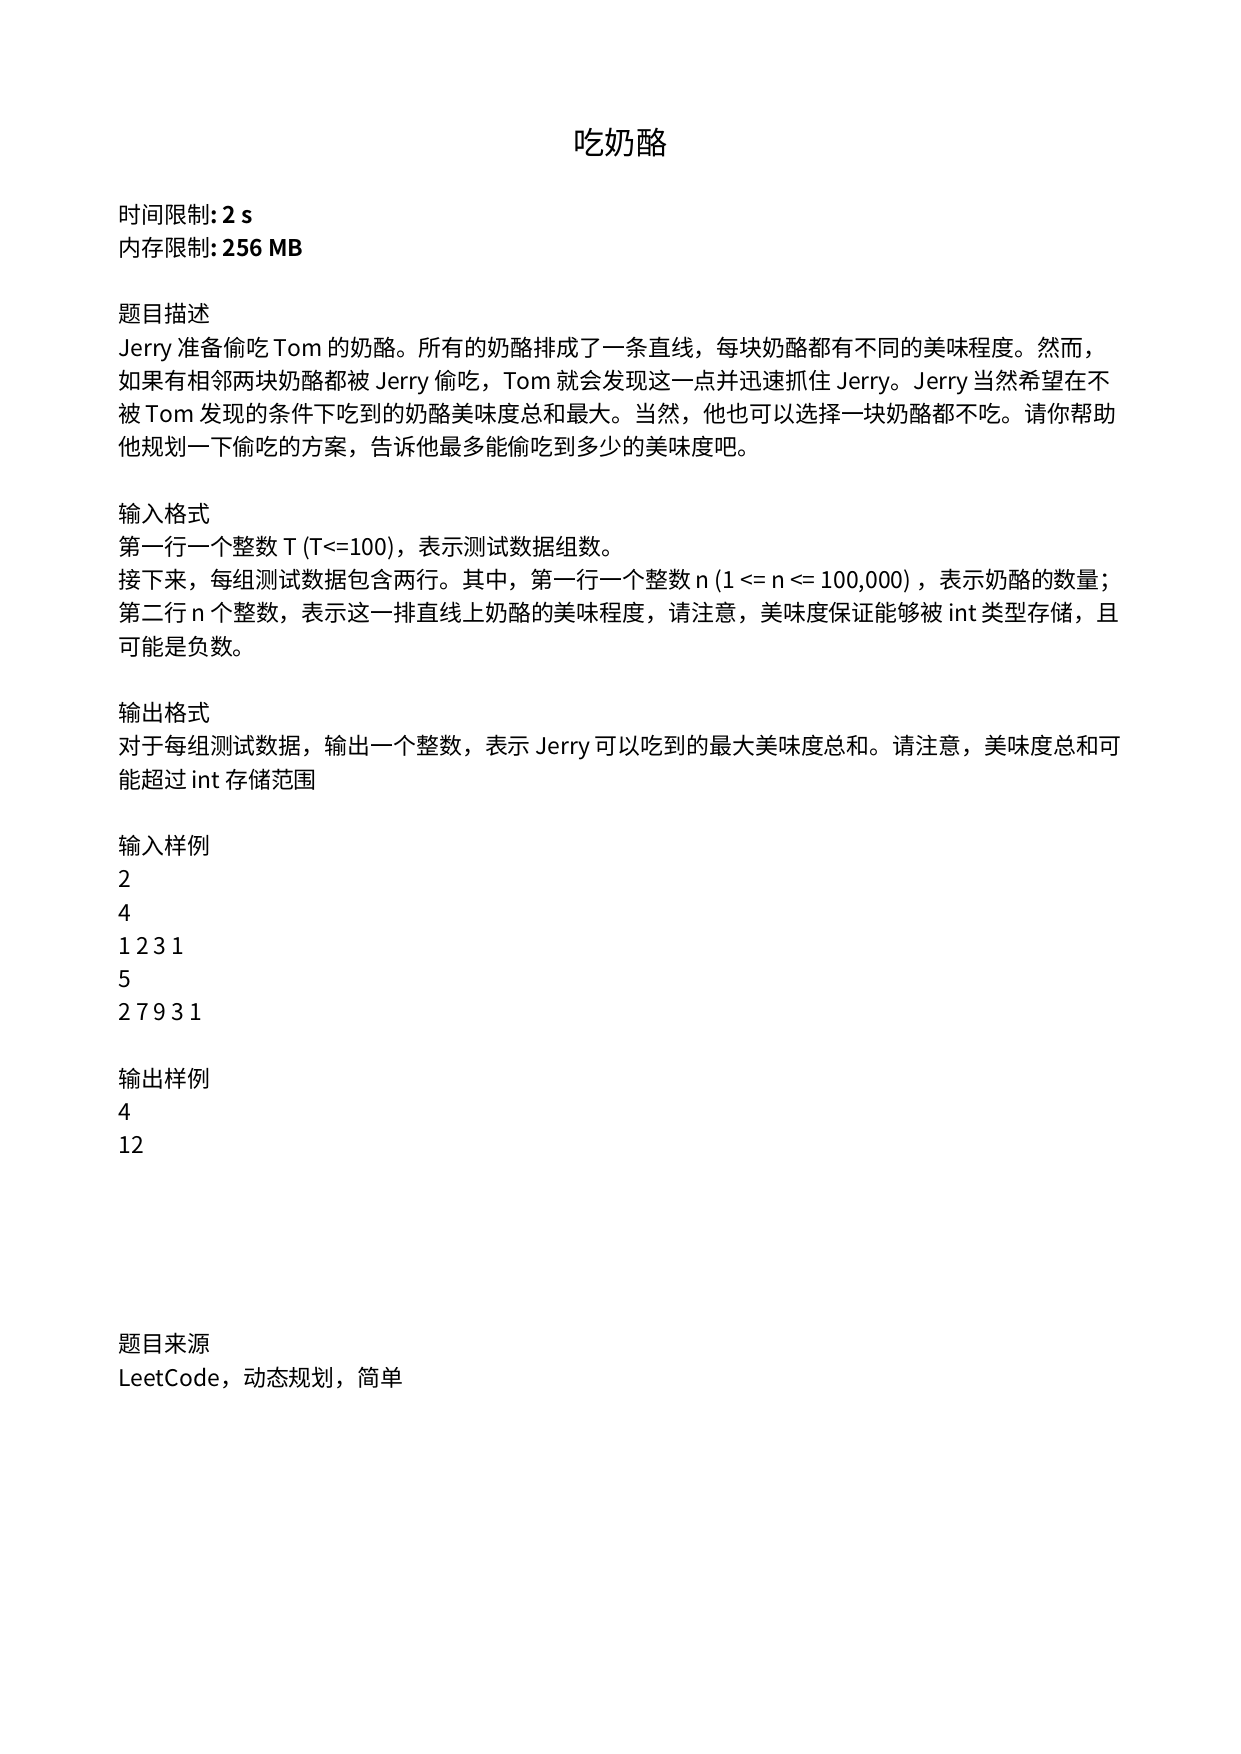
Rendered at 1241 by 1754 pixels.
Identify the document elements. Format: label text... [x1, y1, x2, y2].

text 内存限制: 256 MB [118, 230, 1122, 263]
text 时间限制: 2 s [118, 197, 1122, 230]
text 题目来源 [118, 1326, 1122, 1359]
text 输入格式 [118, 496, 1122, 529]
text LeetCode，动态规划，简单 [118, 1359, 1122, 1393]
text 输出格式 [118, 695, 1122, 728]
text 12 [118, 1127, 1122, 1160]
text 2 7 9 3 1 [118, 994, 1122, 1027]
text 输出样例 [118, 1061, 1122, 1094]
text 吃奶酪 [118, 118, 1122, 163]
text 接下来，每组测试数据包含两行。其中，第一行一个整数n (1 <= n <= 100,000) ，表示奶酪的数量；第二行n个整数，表示这一排直线上奶酪的美味程度，请注意，美味度保证能够被int类型存储，且可能是负数。 [118, 562, 1122, 662]
text 1 2 3 1 [118, 928, 1122, 961]
text Jerry准备偷吃Tom的奶酪。所有的奶酪排成了一条直线，每块奶酪都有不同的美味程度。然而，如果有相邻两块奶酪都被Jerry偷吃，Tom就会发现这一点并迅速抓住Jerry。Jerry当然希望在不被Tom发现的条件下吃到的奶酪美味度总和最大。当然，他也可以选择一块奶酪都不吃。请你帮助他规划一下偷吃的方案，告诉他最多能偷吃到多少的美味度吧。 [118, 329, 1122, 462]
text 输入样例 [118, 828, 1122, 861]
text 题目描述 [118, 296, 1122, 329]
text 4 [118, 894, 1122, 928]
text 5 [118, 961, 1122, 994]
text 4 [118, 1094, 1122, 1127]
text 2 [118, 861, 1122, 894]
text 对于每组测试数据，输出一个整数，表示Jerry可以吃到的最大美味度总和。请注意，美味度总和可能超过int存储范围 [118, 728, 1122, 795]
text 第一行一个整数T (T<=100)，表示测试数据组数。 [118, 529, 1122, 562]
